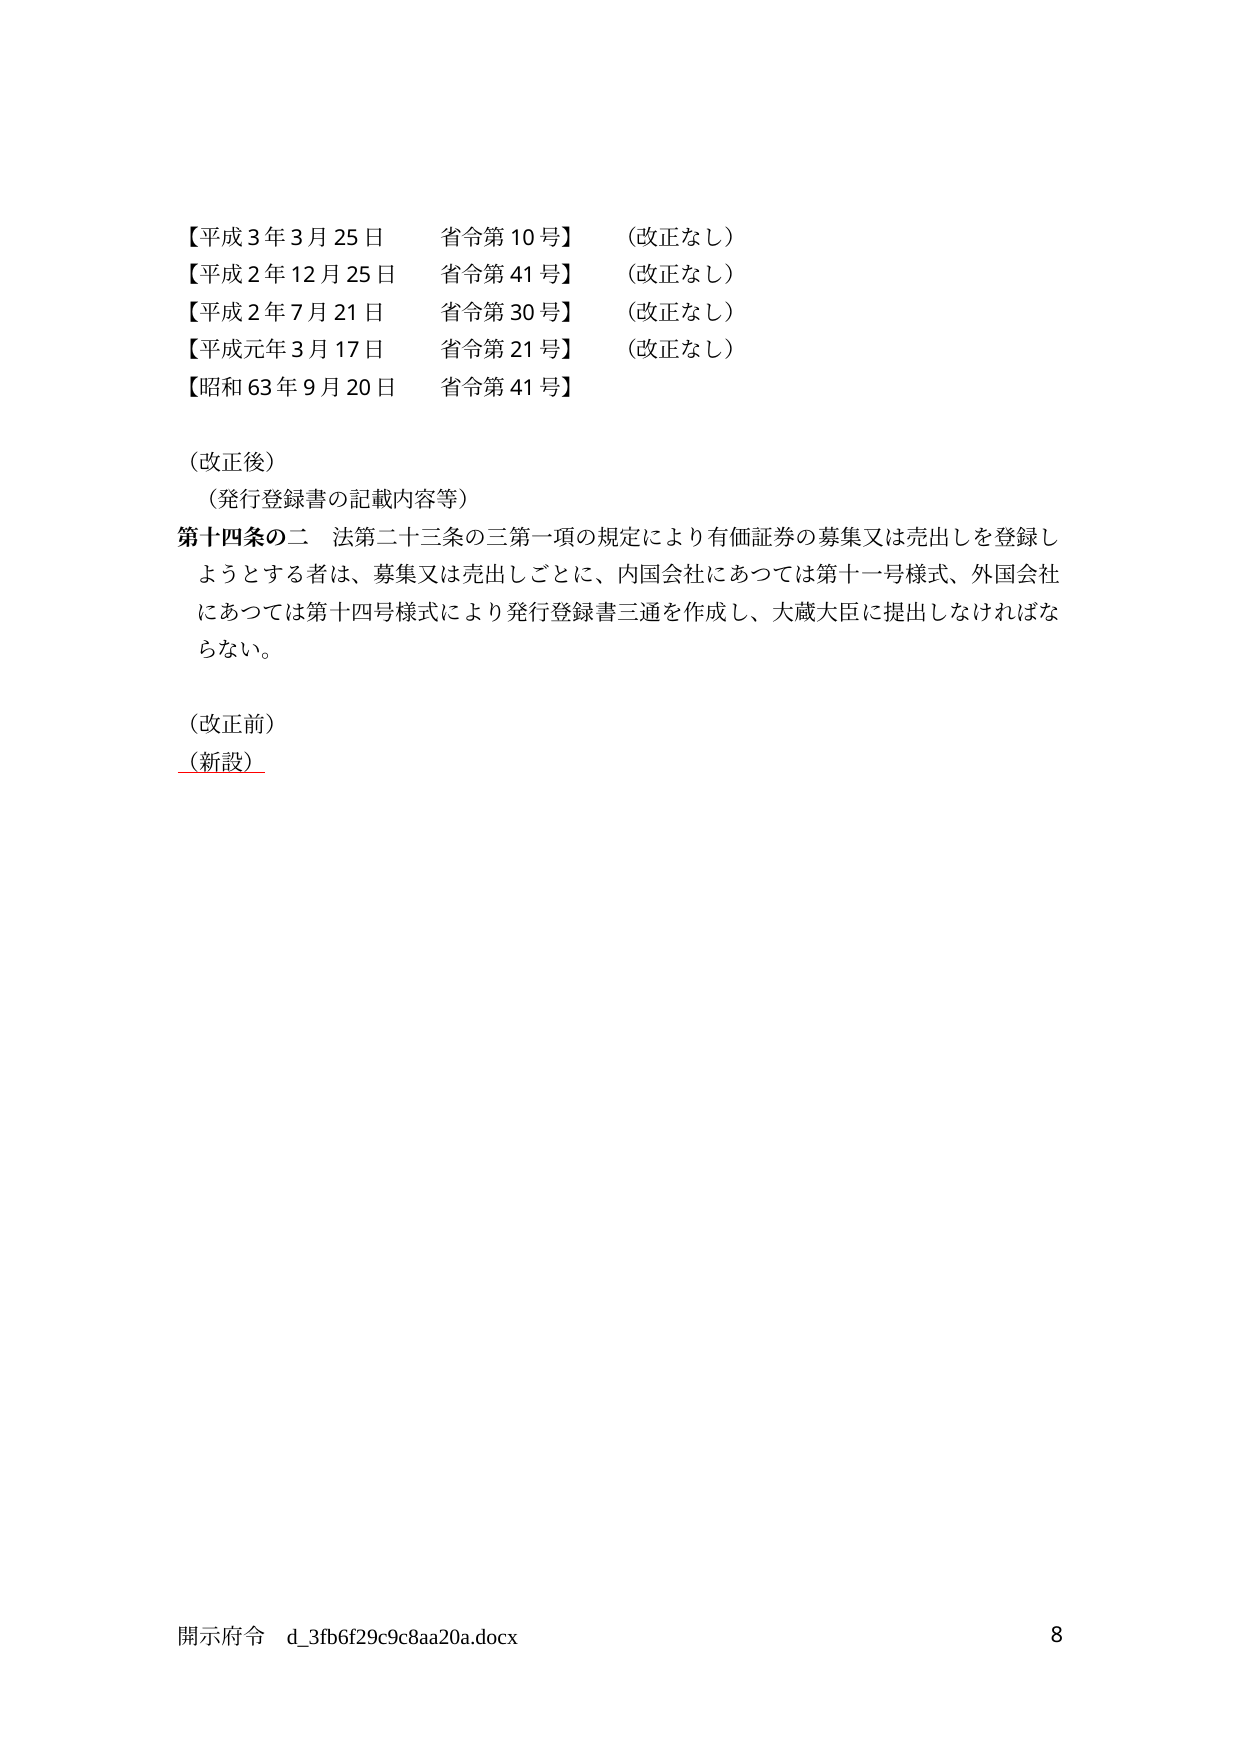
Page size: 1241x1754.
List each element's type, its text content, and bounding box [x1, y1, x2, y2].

text （発行登録書の記載内容等） [196, 479, 1063, 517]
text 【昭和63年9月20日 省令第41号】 [177, 367, 1063, 404]
text 【平成3年3月25日 省令第10号】 （改正なし） [177, 217, 1063, 254]
text 【平成2年7月21日 省令第30号】 （改正なし） [177, 292, 1063, 329]
text （改正前） [177, 704, 1063, 742]
text 【平成元年3月17日 省令第21号】 （改正なし） [177, 329, 1063, 367]
text （改正後） [177, 442, 1063, 479]
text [177, 517, 1063, 667]
text 【平成2年12月25日 省令第41号】 （改正なし） [177, 254, 1063, 292]
text （新設） [177, 742, 1063, 779]
